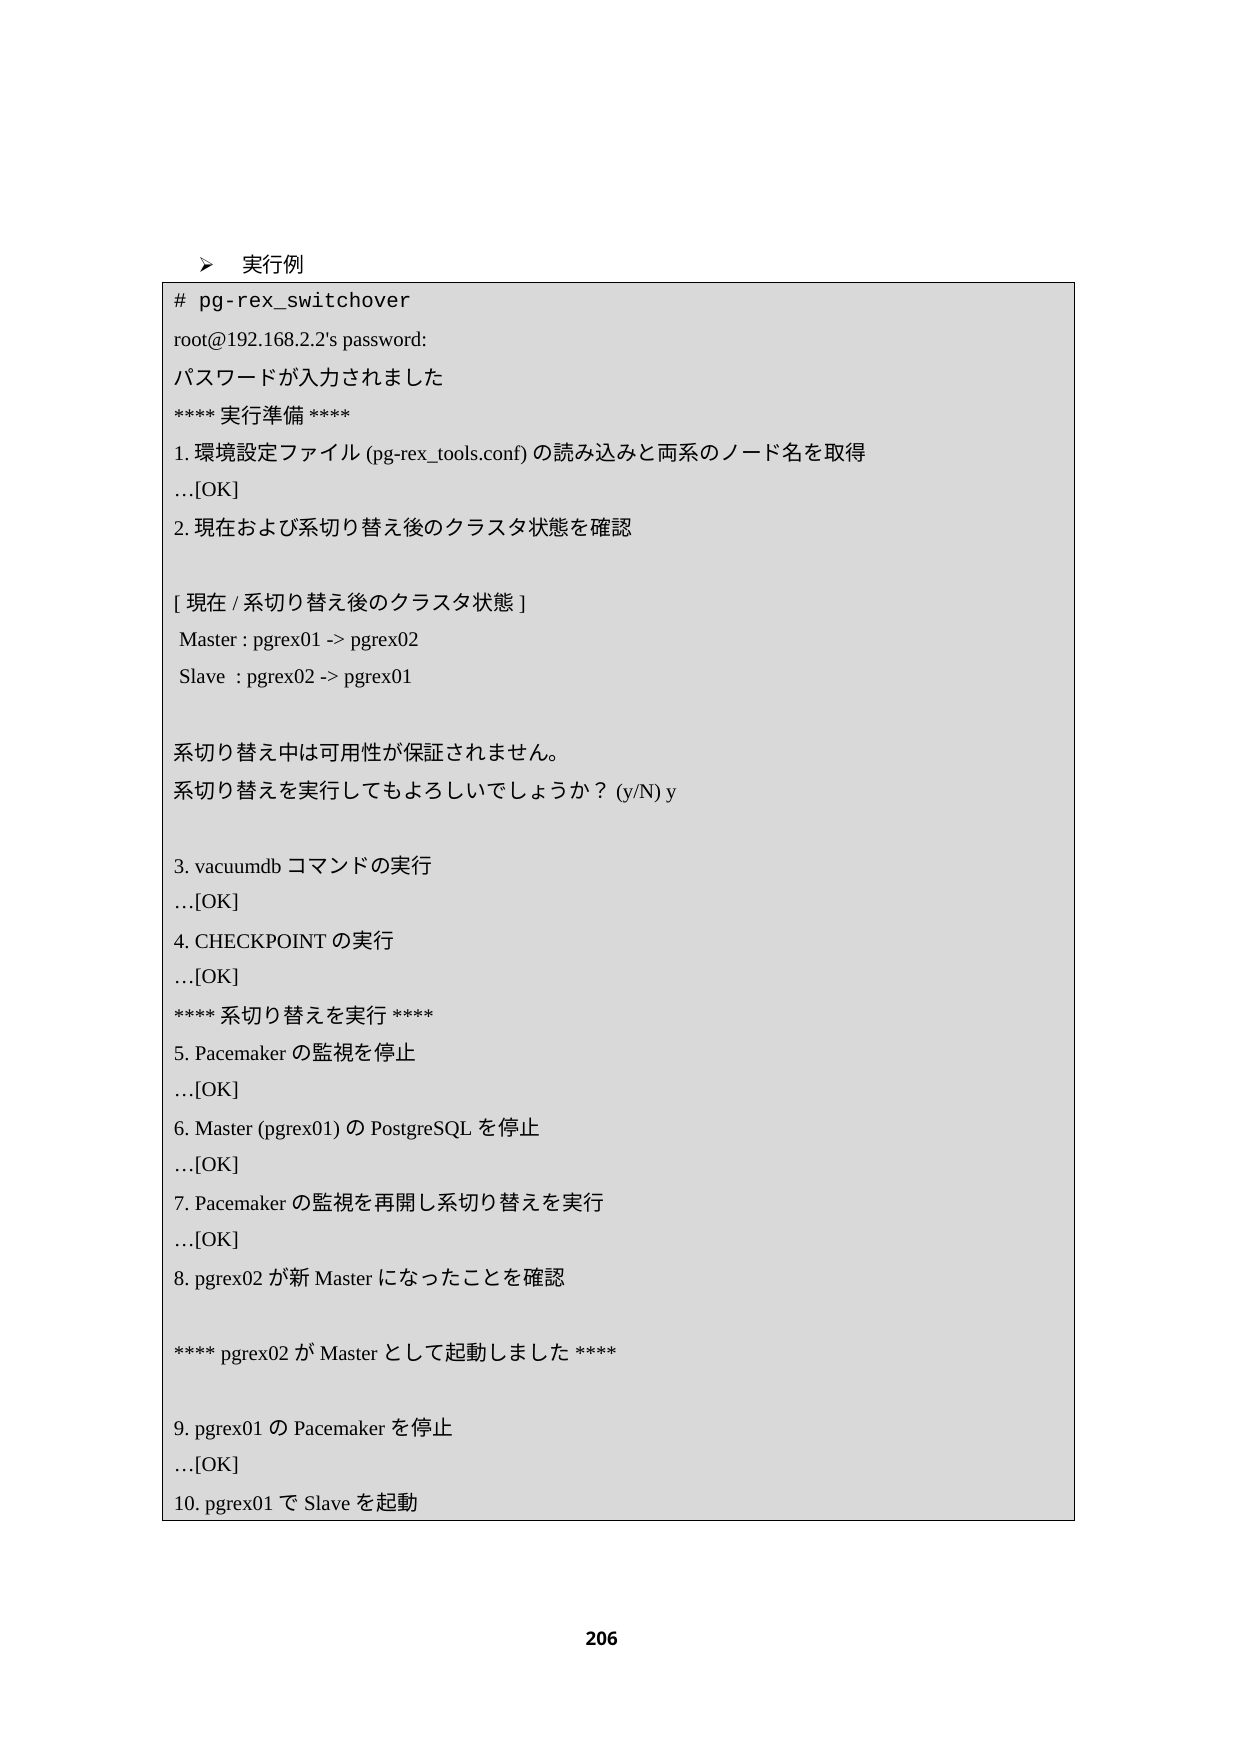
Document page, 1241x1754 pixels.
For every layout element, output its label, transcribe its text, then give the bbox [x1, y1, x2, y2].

list 実行例 [198, 244, 1054, 282]
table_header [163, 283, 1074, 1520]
